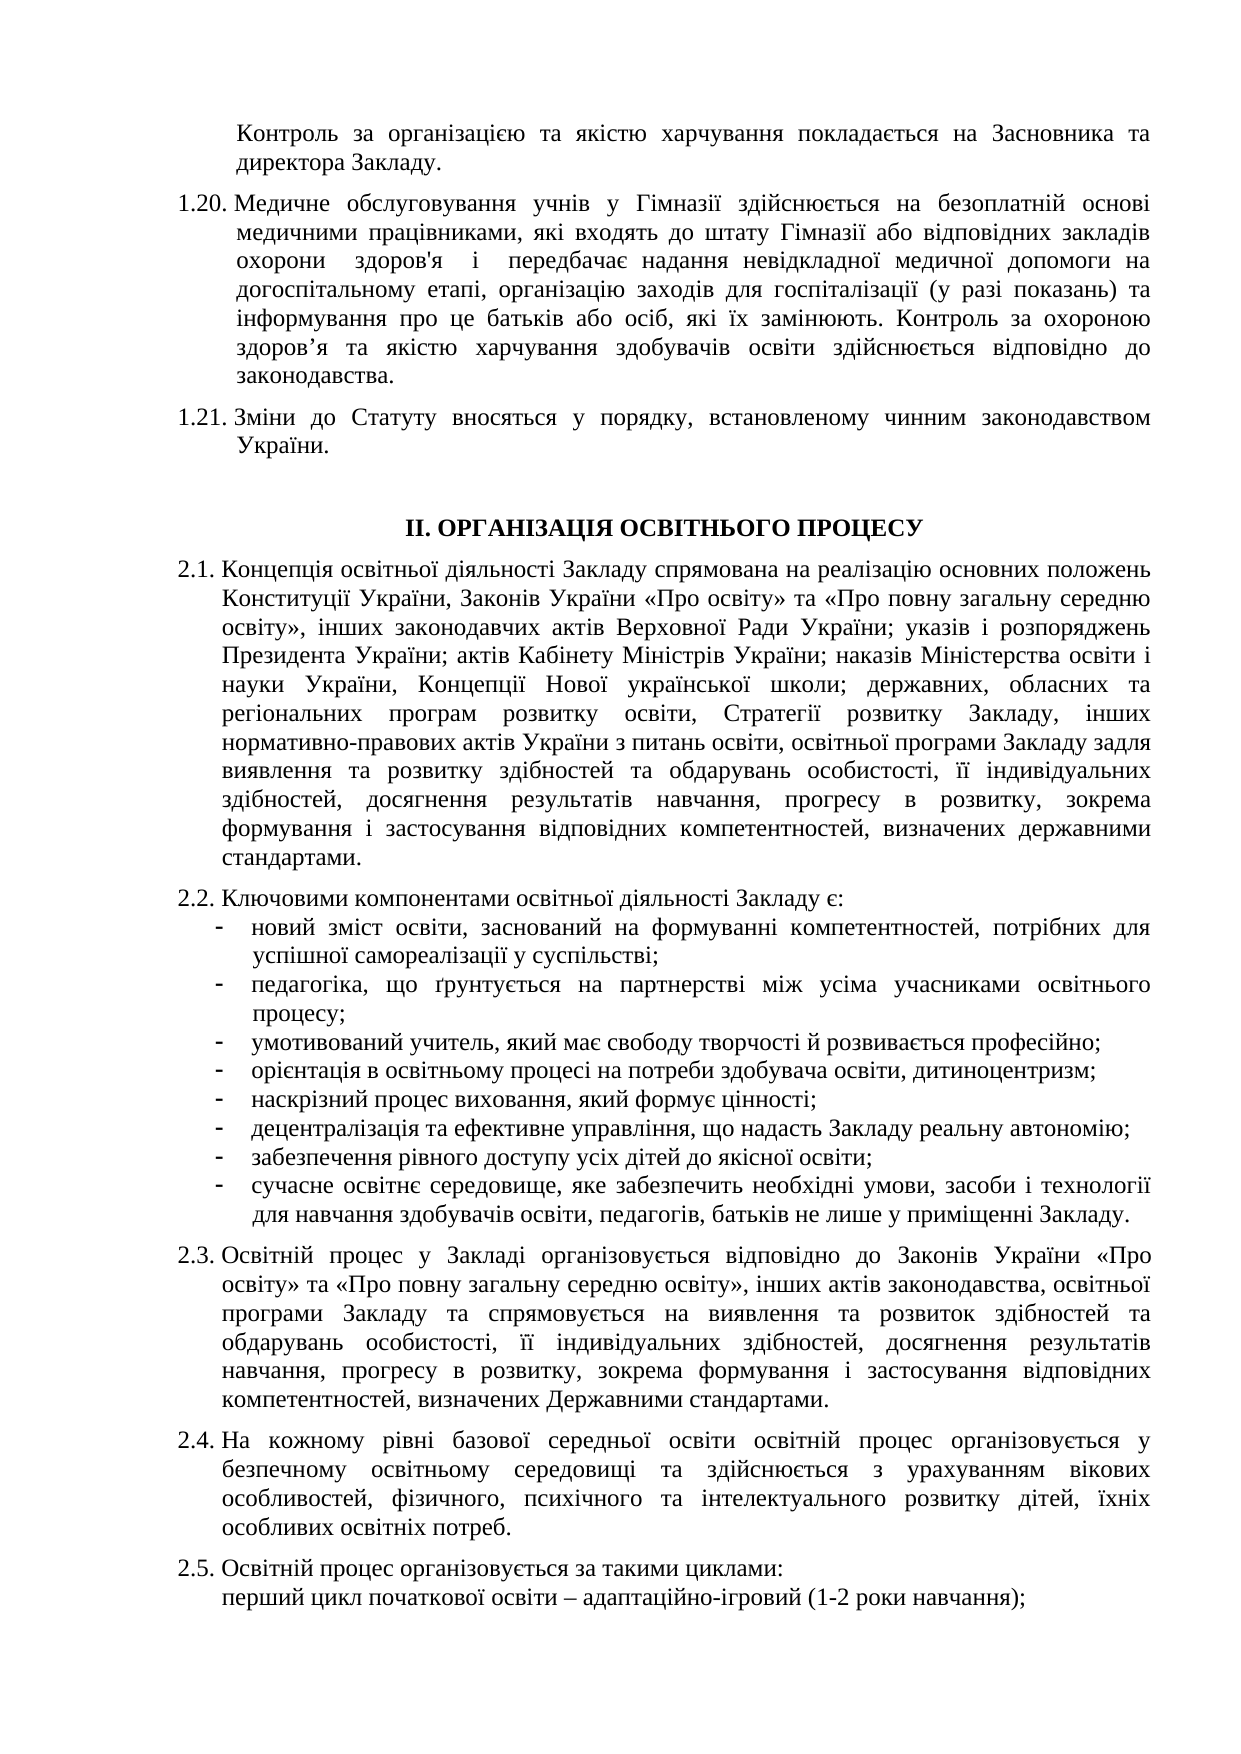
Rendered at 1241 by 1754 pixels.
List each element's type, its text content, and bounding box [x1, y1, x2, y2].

text 2.5. Освітній процес організовується за такими циклами: [177, 1553, 1152, 1582]
text перший цикл початкової освіти – адаптаційно-ігровий (1-2 роки навчання); [222, 1582, 1152, 1611]
text 1.20. Медичне обслуговування учнів у Гімназії здійснюється на безоплатній основі медичними працівниками, які входять до штату Гімназії або відповідних закладів охорони здоров'я і передбачає надання невідкладної медичної допомоги на догоспітальному етапі, організацію заходів для госпіталізації (у разі показань) та інформування про це батьків або осіб, які їх замінюють. Контроль за охороною здоров’я та якістю харчування здобувачів освіти здійснюється відповідно до законодавства. [177, 188, 1152, 389]
text 2.2. Ключовими компонентами освітньої діяльності Закладу є: [177, 883, 1152, 912]
text 1.21. Зміни до Статуту вносяться у порядку, встановленому чинним законодавством України. [177, 402, 1152, 459]
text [177, 118, 1152, 176]
list сучасне освітнє середовище, яке забезпечить необхідні умови, засоби і технології для навчання здобувачів освіти, педагогів, батьків не лише у приміщенні Закладу. [215, 1171, 1152, 1228]
text 2.3. Освітній процес у Закладі організовується відповідно до Законів України «Про освіту» та «Про повну загальну середню освіту», інших актів законодавства, освітньої програми Закладу та спрямовується на виявлення та розвиток здібностей та обдарувань особистості, її індивідуальних здібностей, досягнення результатів навчання, прогресу в розвитку, зокрема формування і застосування відповідних компетентностей, визначених Державними стандартами. [177, 1241, 1152, 1413]
list умотивований учитель, який має свободу творчості й розвивається професійно; [215, 1027, 1152, 1056]
text 2.1. Концепція освітньої діяльності Закладу спрямована на реалізацію основних положень Конституції України, Законів України «Про освіту» та «Про повну загальну середню освіту», інших законодавчих актів Верховної Ради України; указів і розпоряджень Президента України; актів Кабінету Міністрів України; наказів Міністерства освіти і науки України, Концепції Нової української школи; державних, обласних та регіональних програм розвитку освіти, Стратегії розвитку Закладу, інших нормативно-правових актів України з питань освіти, освітньої програми Закладу задля виявлення та розвитку здібностей та обдарувань особистості, її індивідуальних здібностей, досягнення результатів навчання, прогресу в розвитку, зокрема формування і застосування відповідних компетентностей, визначених державними стандартами. [177, 554, 1152, 871]
list забезпечення рівного доступу усіх дітей до якісної освіти; [215, 1142, 1152, 1171]
list педагогіка, що ґрунтується на партнерстві між усіма учасниками освітнього процесу; [215, 969, 1152, 1027]
list орієнтація в освітньому процесі на потреби здобувача освіти, дитиноцентризм; [215, 1056, 1152, 1084]
list новий зміст освіти, заснований на формуванні компетентностей, потрібних для успішної самореалізації у суспільстві; [215, 912, 1152, 969]
text 2.4. На кожному рівні базової середньої освіти освітній процес організовується у безпечному освітньому середовищі та здійснюється з урахуванням вікових особливостей, фізичного, психічного та інтелектуального розвитку дітей, їхніх особливих освітніх потреб. [177, 1426, 1152, 1541]
text II. ОРГАНІЗАЦІЯ ОСВІТНЬОГО ПРОЦЕСУ [177, 513, 1152, 542]
list децентралізація та ефективне управління, що надасть Закладу реальну автономію; [215, 1113, 1152, 1142]
list наскрізний процес виховання, який формує цінності; [215, 1084, 1152, 1113]
